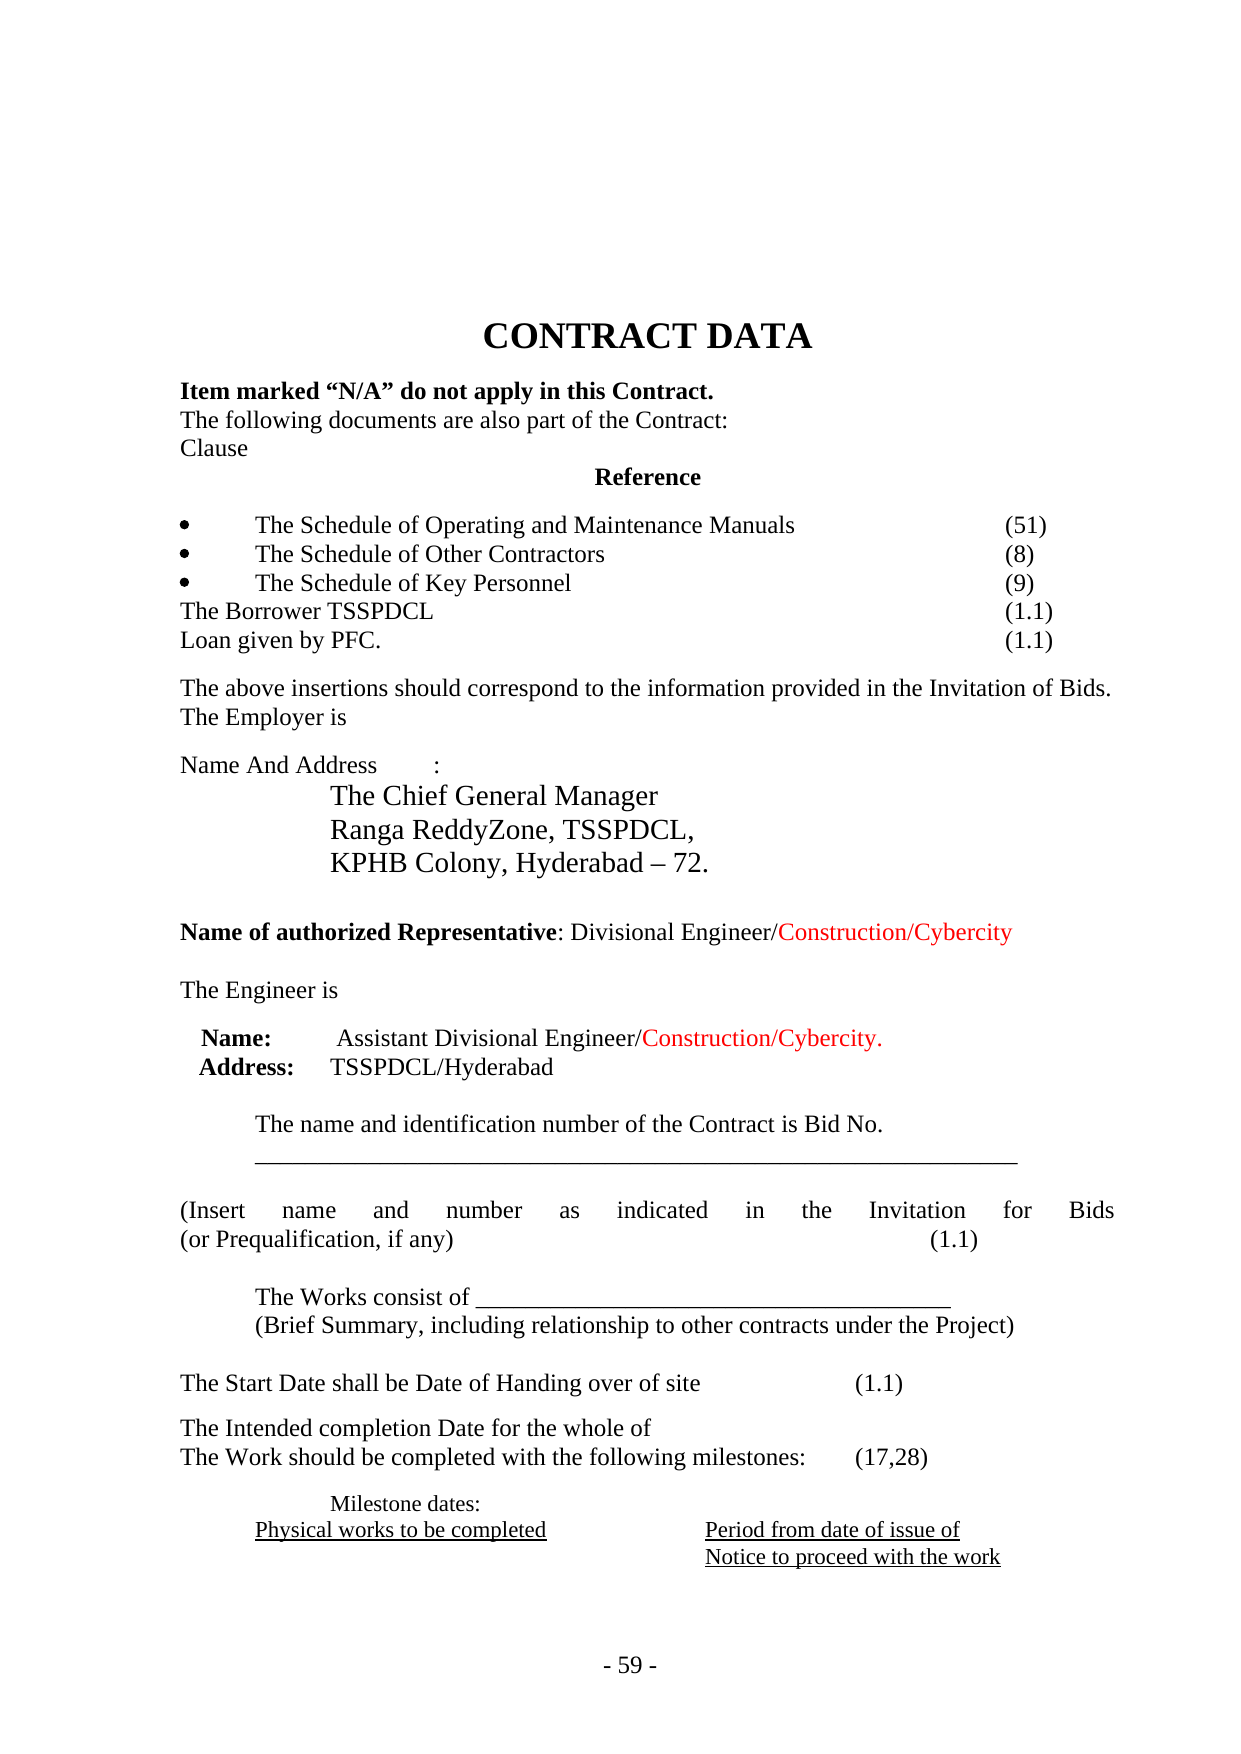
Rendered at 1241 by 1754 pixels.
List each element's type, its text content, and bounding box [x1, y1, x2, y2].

list The Schedule of Other Contractors (8) [180, 539, 1115, 568]
text The Intended completion Date for the whole of [180, 1413, 1115, 1442]
text The Employer is [180, 702, 1115, 731]
text (Brief Summary, including relationship to other contracts under the Project) [180, 1310, 1115, 1339]
text Name And Address : [180, 750, 1115, 778]
text The Engineer is [180, 975, 1115, 1004]
text Physical works to be completed Period from date of issue of [180, 1516, 1115, 1543]
text The name and identification number of the Contract is Bid No. [180, 1109, 1115, 1138]
text Address: TSSPDCL/Hyderabad [180, 1052, 1115, 1080]
text Notice to proceed with the work [180, 1543, 1115, 1569]
text Name of authorized Representative: Divisional Engineer/Construction/Cybercity [180, 917, 1115, 946]
text The Chief General Manager [330, 778, 1115, 812]
text Clause [180, 433, 1115, 462]
text The following documents are also part of the Contract: [180, 405, 1115, 433]
text The Work should be completed with the following milestones: (17,28) [180, 1442, 1115, 1471]
subtitle Reference [180, 462, 1115, 491]
text Loan given by PFC. (1.1) [180, 625, 1115, 654]
text The Start Date shall be Date of Handing over of site (1.1) [180, 1368, 1115, 1397]
text (Insert name and number as indicated in the Invitation for Bids (or Prequalification, if any) (1.1) [180, 1195, 1115, 1253]
text KPHB Colony, Hyderabad – 72. [330, 846, 1115, 879]
text The Borrower TSSPDCL (1.1) [180, 596, 1115, 625]
text _____________________________________________________________ [180, 1138, 1115, 1167]
list The Schedule of Operating and Maintenance Manuals (51) [180, 510, 1115, 539]
text Name: Assistant Divisional Engineer/Construction/Cybercity. [180, 1023, 1115, 1052]
text Ranga ReddyZone, TSSPDCL, [330, 812, 1115, 846]
subtitle CONTRACT DATA [180, 314, 1115, 357]
text Milestone dates: [180, 1490, 1115, 1516]
text Item marked “N/A” do not apply in this Contract. [180, 376, 1115, 405]
list The Schedule of Key Personnel (9) [180, 568, 1115, 596]
text The Works consist of ______________________________________ [180, 1282, 1115, 1310]
text The above insertions should correspond to the information provided in the Invitation of Bids. [180, 673, 1115, 702]
